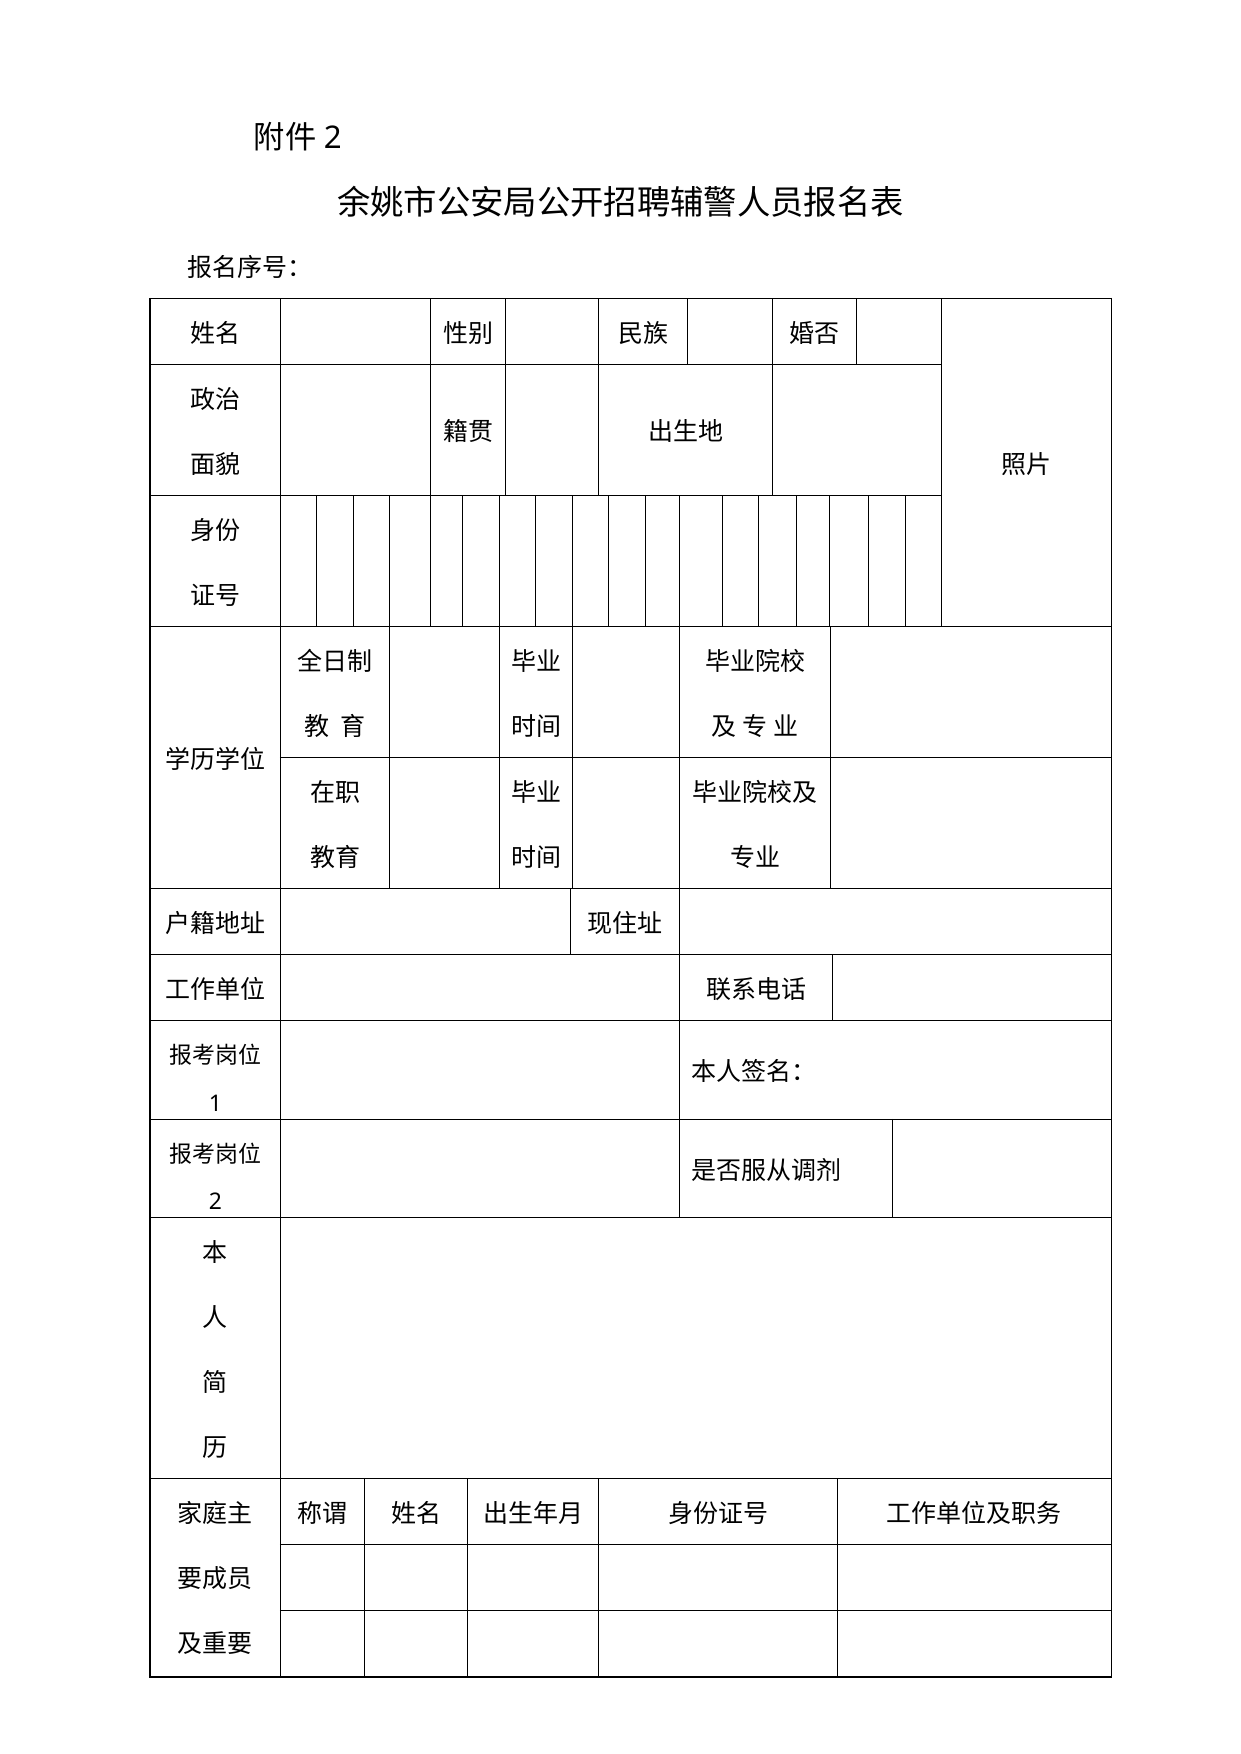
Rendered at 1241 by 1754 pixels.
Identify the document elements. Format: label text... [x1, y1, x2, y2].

table_header [857, 299, 941, 364]
table_cell [599, 1545, 837, 1610]
table_cell 全日制教 育 [281, 627, 389, 757]
table_cell 身份 证号 [151, 496, 280, 626]
table_cell [431, 496, 462, 626]
table_cell [609, 496, 645, 626]
table_cell 报考岗位1 [151, 1021, 280, 1119]
table_cell [599, 1611, 837, 1676]
table_cell 称谓 [281, 1479, 364, 1544]
table_header 婚否 [773, 299, 856, 364]
table_cell 身份证号 [599, 1479, 837, 1544]
table_cell [354, 496, 389, 626]
table_cell [573, 496, 608, 626]
table_cell [281, 1218, 1111, 1478]
table_cell [773, 365, 941, 495]
table_cell [468, 1545, 598, 1610]
table_cell [680, 889, 1111, 954]
table_cell 在职 教育 [281, 758, 389, 888]
table_cell 毕业时间 [500, 758, 572, 888]
text 报名序号： [187, 233, 1053, 298]
table_cell [390, 758, 499, 888]
table_header 性别 [431, 299, 505, 364]
table_cell [506, 365, 598, 495]
table_cell [317, 496, 353, 626]
table_header [281, 299, 430, 364]
text 附件2 [187, 103, 1053, 168]
table_cell 户籍地址 [151, 889, 280, 954]
table_cell 家庭主 要成员 及重要 社会关 系 [151, 1479, 280, 1676]
table_cell 工作单位 [151, 955, 280, 1020]
table_cell 出生年月 [468, 1479, 598, 1544]
table_cell [833, 955, 1111, 1020]
table_cell 出生地 [599, 365, 772, 495]
table_cell 现住址 [571, 889, 679, 954]
table_cell [759, 496, 796, 626]
table_header [506, 299, 598, 364]
table_cell [838, 1545, 1111, 1610]
table_cell [831, 758, 1111, 888]
table_cell [680, 496, 722, 626]
table_cell 毕业时间 [500, 627, 572, 757]
table_cell [281, 889, 570, 954]
table_cell 毕业院校 及 专 业 [680, 627, 830, 757]
table_cell [281, 496, 316, 626]
table_cell 联系电话 [680, 955, 832, 1020]
table_cell [573, 758, 679, 888]
table_cell 是否服从调剂 [680, 1120, 892, 1217]
table_cell 工作单位及职务 [838, 1479, 1111, 1544]
table_cell [468, 1611, 598, 1676]
table_cell [646, 496, 679, 626]
table_cell [365, 1545, 467, 1610]
table_cell [906, 496, 941, 626]
table_cell [500, 496, 535, 626]
table_cell 本 人 简 历 [151, 1218, 280, 1478]
table_cell [281, 365, 430, 495]
text 余姚市公安局公开招聘辅警人员报名表 [187, 168, 1053, 233]
table_cell [390, 627, 499, 757]
table_cell [536, 496, 572, 626]
table_cell [797, 496, 829, 626]
table_cell [893, 1120, 1111, 1217]
table_header [688, 299, 772, 364]
table_cell 籍贯 [431, 365, 505, 495]
table_cell [390, 496, 430, 626]
table_cell 姓名 [365, 1479, 467, 1544]
table_cell [281, 1021, 679, 1119]
table_cell [573, 627, 679, 757]
table_cell [831, 627, 1111, 757]
table_cell 毕业院校及专业 [680, 758, 830, 888]
table_header 照片 [942, 299, 1111, 626]
table_cell 政治 面貌 [151, 365, 280, 495]
table_cell 本人签名： [680, 1021, 1111, 1119]
table_cell [281, 955, 679, 1020]
table_cell [838, 1611, 1111, 1676]
table_cell [281, 1545, 364, 1610]
table_cell 学历学位 [151, 627, 280, 888]
table_cell [869, 496, 905, 626]
table_cell [723, 496, 758, 626]
table_cell [830, 496, 868, 626]
table_cell [281, 1120, 679, 1217]
table_cell [365, 1611, 467, 1676]
table_cell [281, 1611, 364, 1676]
table_header 姓名 [151, 299, 280, 364]
table_cell 报考岗位2 [151, 1120, 280, 1217]
table_cell [463, 496, 499, 626]
table_header 民族 [599, 299, 687, 364]
